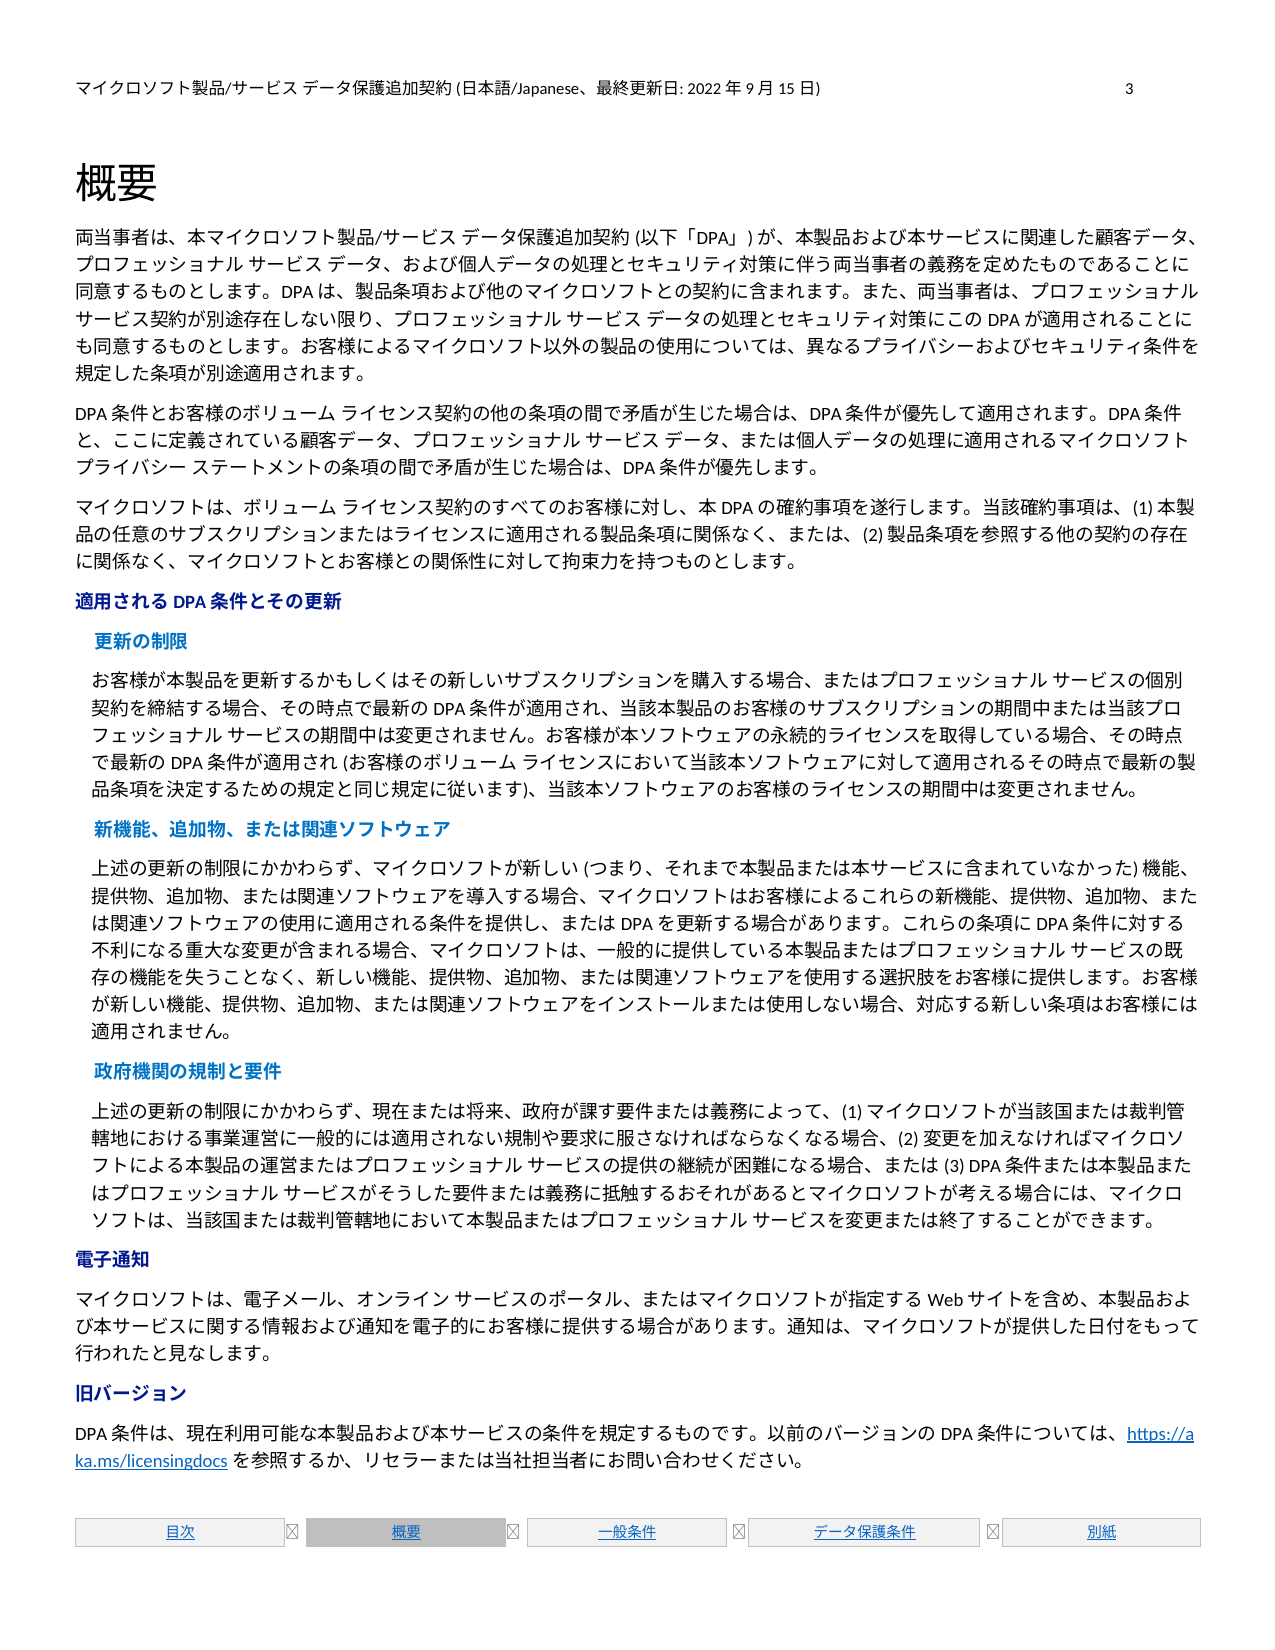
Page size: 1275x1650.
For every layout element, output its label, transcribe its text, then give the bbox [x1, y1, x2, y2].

list DPA 条件は、現在利用可能な本製品および本サービスの条件を規定するものです。以前のバージョンの DPA 条件については、https://aka.ms/licensingdocs を参照するか、リセラーまたは当社担当者にお問い合わせください。 [75, 1418, 1200, 1473]
subtitle 旧バージョン [75, 1379, 1200, 1406]
list お客様が本製品を更新するかもしくはその新しいサブスクリプションを購入する場合、またはプロフェッショナル サービスの個別契約を締結する場合、その時点で最新の DPA 条件が適用され、当該本製品のお客様のサブスクリプションの期間中または当該プロフェッショナル サービスの期間中は変更されません。お客様が本ソフトウェアの永続的ライセンスを取得している場合、その時点で最新の DPA 条件が適用され (お客様のボリューム ライセンスにおいて当該本ソフトウェアに対して適用されるその時点で最新の製品条項を決定するための規定と同じ規定に従います)、当該本ソフトウェアのお客様のライセンスの期間中は変更されません。 [91, 666, 1200, 802]
subtitle 適用される DPA 条件とその更新 [75, 587, 1200, 614]
list 更新の制限 [94, 626, 1200, 653]
list DPA 条件とお客様のボリューム ライセンス契約の他の条項の間で矛盾が生じた場合は、DPA 条件が優先して適用されます。DPA 条件と、ここに定義されている顧客データ、プロフェッショナル サービス データ、または個人データの処理に適用されるマイクロソフト プライバシー ステートメントの条項の間で矛盾が生じた場合は、DPA 条件が優先します。 [75, 398, 1200, 480]
list マイクロソフトは、ボリューム ライセンス契約のすべてのお客様に対し、本 DPA の確約事項を遂行します。当該確約事項は、(1) 本製品の任意のサブスクリプションまたはライセンスに適用される製品条項に関係なく、または、(2) 製品条項を参照する他の契約の存在に関係なく、マイクロソフトとお客様との関係性に対して拘束力を持つものとします。 [75, 492, 1200, 574]
subtitle 概要 [75, 150, 1200, 210]
list 政府機関の規制と要件 [94, 1057, 1200, 1084]
list 新機能、追加物、または関連ソフトウェア [94, 814, 1200, 842]
list 上述の更新の制限にかかわらず、マイクロソフトが新しい (つまり、それまで本製品または本サービスに含まれていなかった) 機能、提供物、追加物、または関連ソフトウェアを導入する場合、マイクロソフトはお客様によるこれらの新機能、提供物、追加物、または関連ソフトウェアの使用に適用される条件を提供し、または DPA を更新する場合があります。これらの条項に DPA 条件に対する不利になる重大な変更が含まれる場合、マイクロソフトは、一般的に提供している本製品またはプロフェッショナル サービスの既存の機能を失うことなく、新しい機能、提供物、追加物、または関連ソフトウェアを使用する選択肢をお客様に提供します。お客様が新しい機能、提供物、追加物、または関連ソフトウェアをインストールまたは使用しない場合、対応する新しい条項はお客様には適用されません。 [91, 854, 1200, 1044]
subtitle 電子通知 [75, 1245, 1200, 1272]
list 上述の更新の制限にかかわらず、現在または将来、政府が課す要件または義務によって、(1) マイクロソフトが当該国または裁判管轄地における事業運営に一般的には適用されない規制や要求に服さなければならなくなる場合、(2) 変更を加えなければマイクロソフトによる本製品の運営またはプロフェッショナル サービスの提供の継続が困難になる場合、または (3) DPA 条件または本製品またはプロフェッショナル サービスがそうした要件または義務に抵触するおそれがあるとマイクロソフトが考える場合には、マイクロソフトは、当該国または裁判管轄地において本製品またはプロフェッショナル サービスを変更または終了することができます。 [91, 1097, 1200, 1232]
list 両当事者は、本マイクロソフト製品/サービス データ保護追加契約 (以下「DPA」) が、本製品および本サービスに関連した顧客データ、プロフェッショナル サービス データ、および個人データの処理とセキュリティ対策に伴う両当事者の義務を定めたものであることに同意するものとします。DPA は、製品条項および他のマイクロソフトとの契約に含まれます。また、両当事者は、プロフェッショナル サービス契約が別途存在しない限り、プロフェッショナル サービス データの処理とセキュリティ対策にこの DPA が適用されることにも同意するものとします。お客様によるマイクロソフト以外の製品の使用については、異なるプライバシーおよびセキュリティ条件を規定した条項が別途適用されます。 [75, 223, 1200, 386]
list マイクロソフトは、電子メール、オンライン サービスのポータル、またはマイクロソフトが指定する Web サイトを含め、本製品および本サービスに関する情報および通知を電子的にお客様に提供する場合があります。通知は、マイクロソフトが提供した日付をもって行われたと見なします。 [75, 1285, 1200, 1366]
